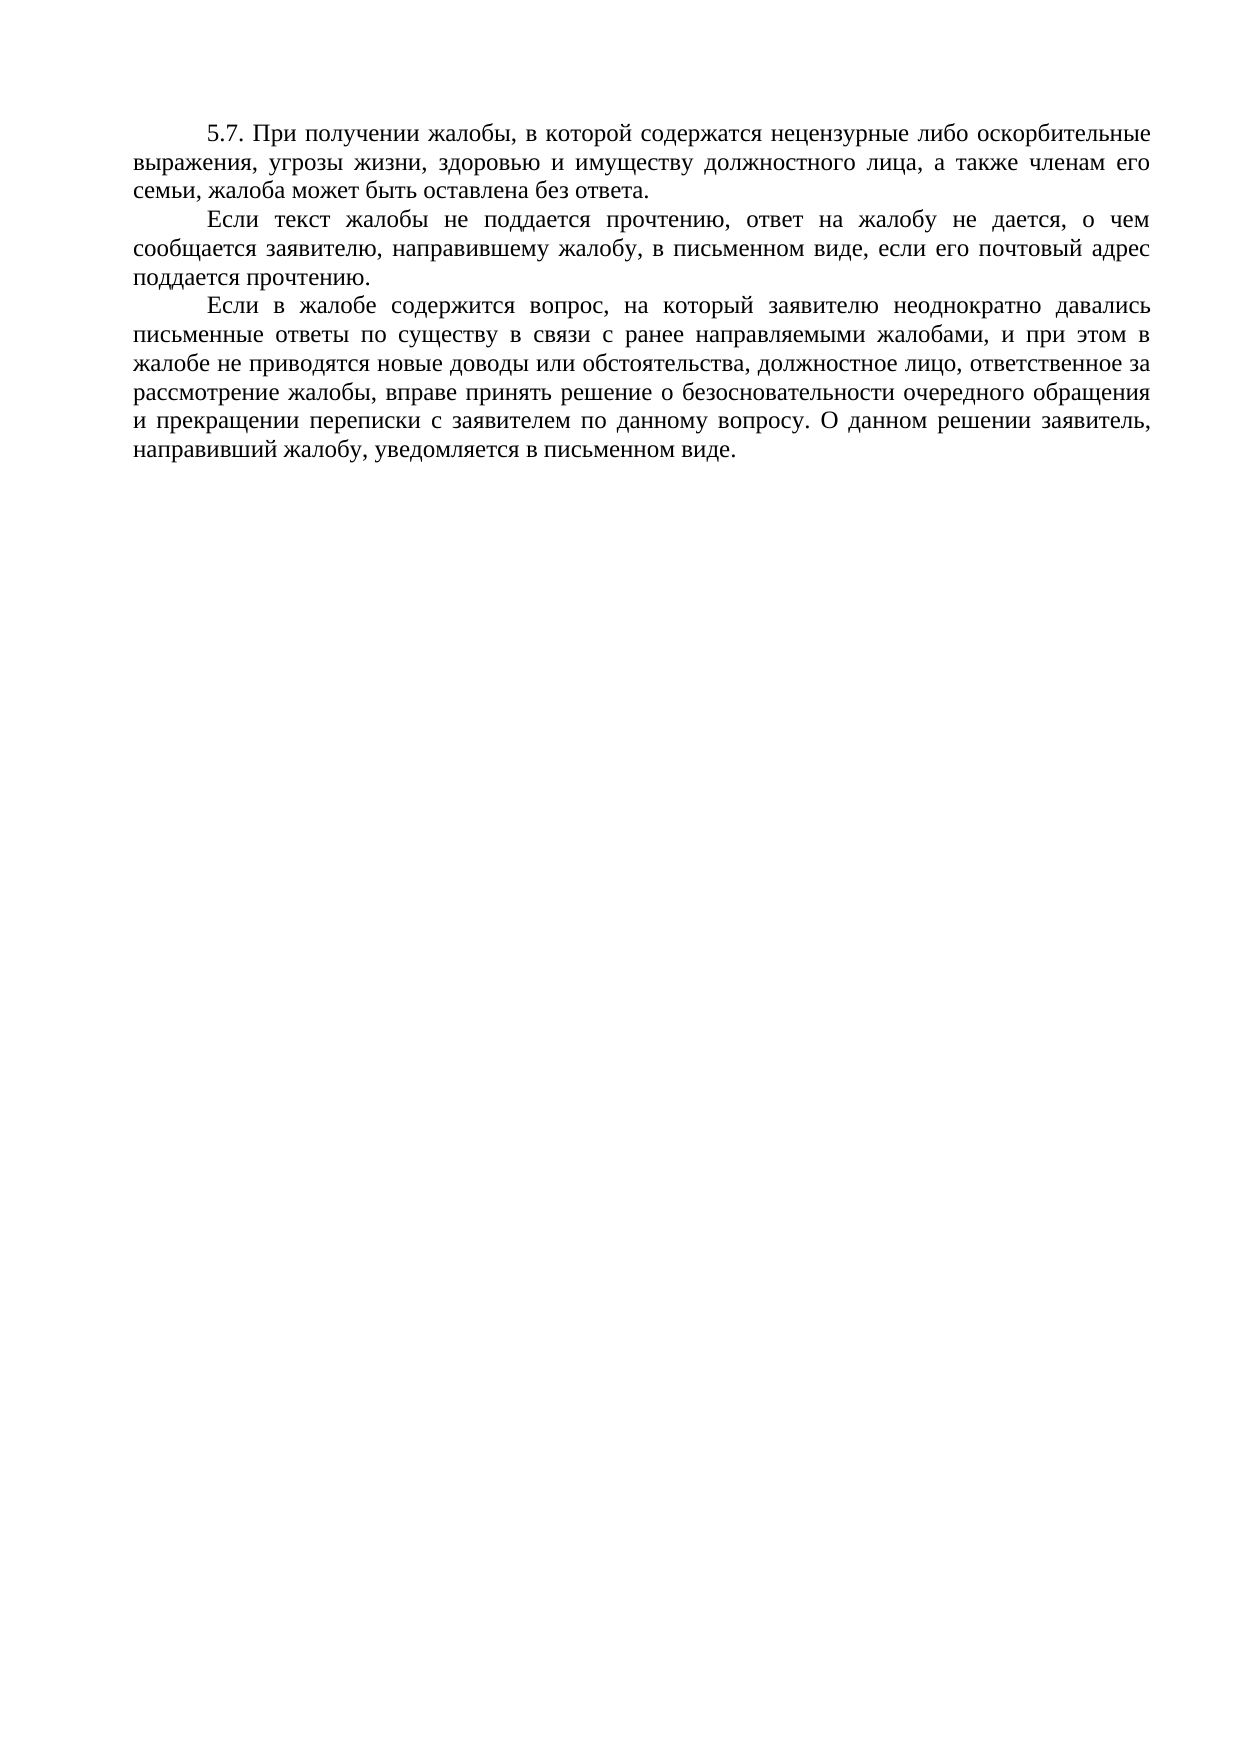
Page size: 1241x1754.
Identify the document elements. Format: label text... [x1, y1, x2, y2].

text Если в жалобе содержится вопрос, на который заявителю неоднократно давались письменные ответы по существу в связи с ранее направляемыми жалобами, и при этом в жалобе не приводятся новые доводы или обстоятельства, должностное лицо, ответственное за рассмотрение жалобы, вправе принять решение о безосновательности очередного обращения и прекращении переписки с заявителем по данному вопросу. О данном решении заявитель, направивший жалобу, уведомляется в письменном виде. [133, 291, 1152, 463]
text Если текст жалобы не поддается прочтению, ответ на жалобу не дается, о чем сообщается заявителю, направившему жалобу, в письменном виде, если его почтовый адрес поддается прочтению. [133, 204, 1152, 291]
text 5.7. При получении жалобы, в которой содержатся нецензурные либо оскорбительные выражения, угрозы жизни, здоровью и имуществу должностного лица, а также членам его семьи, жалоба может быть оставлена без ответа. [133, 118, 1152, 204]
